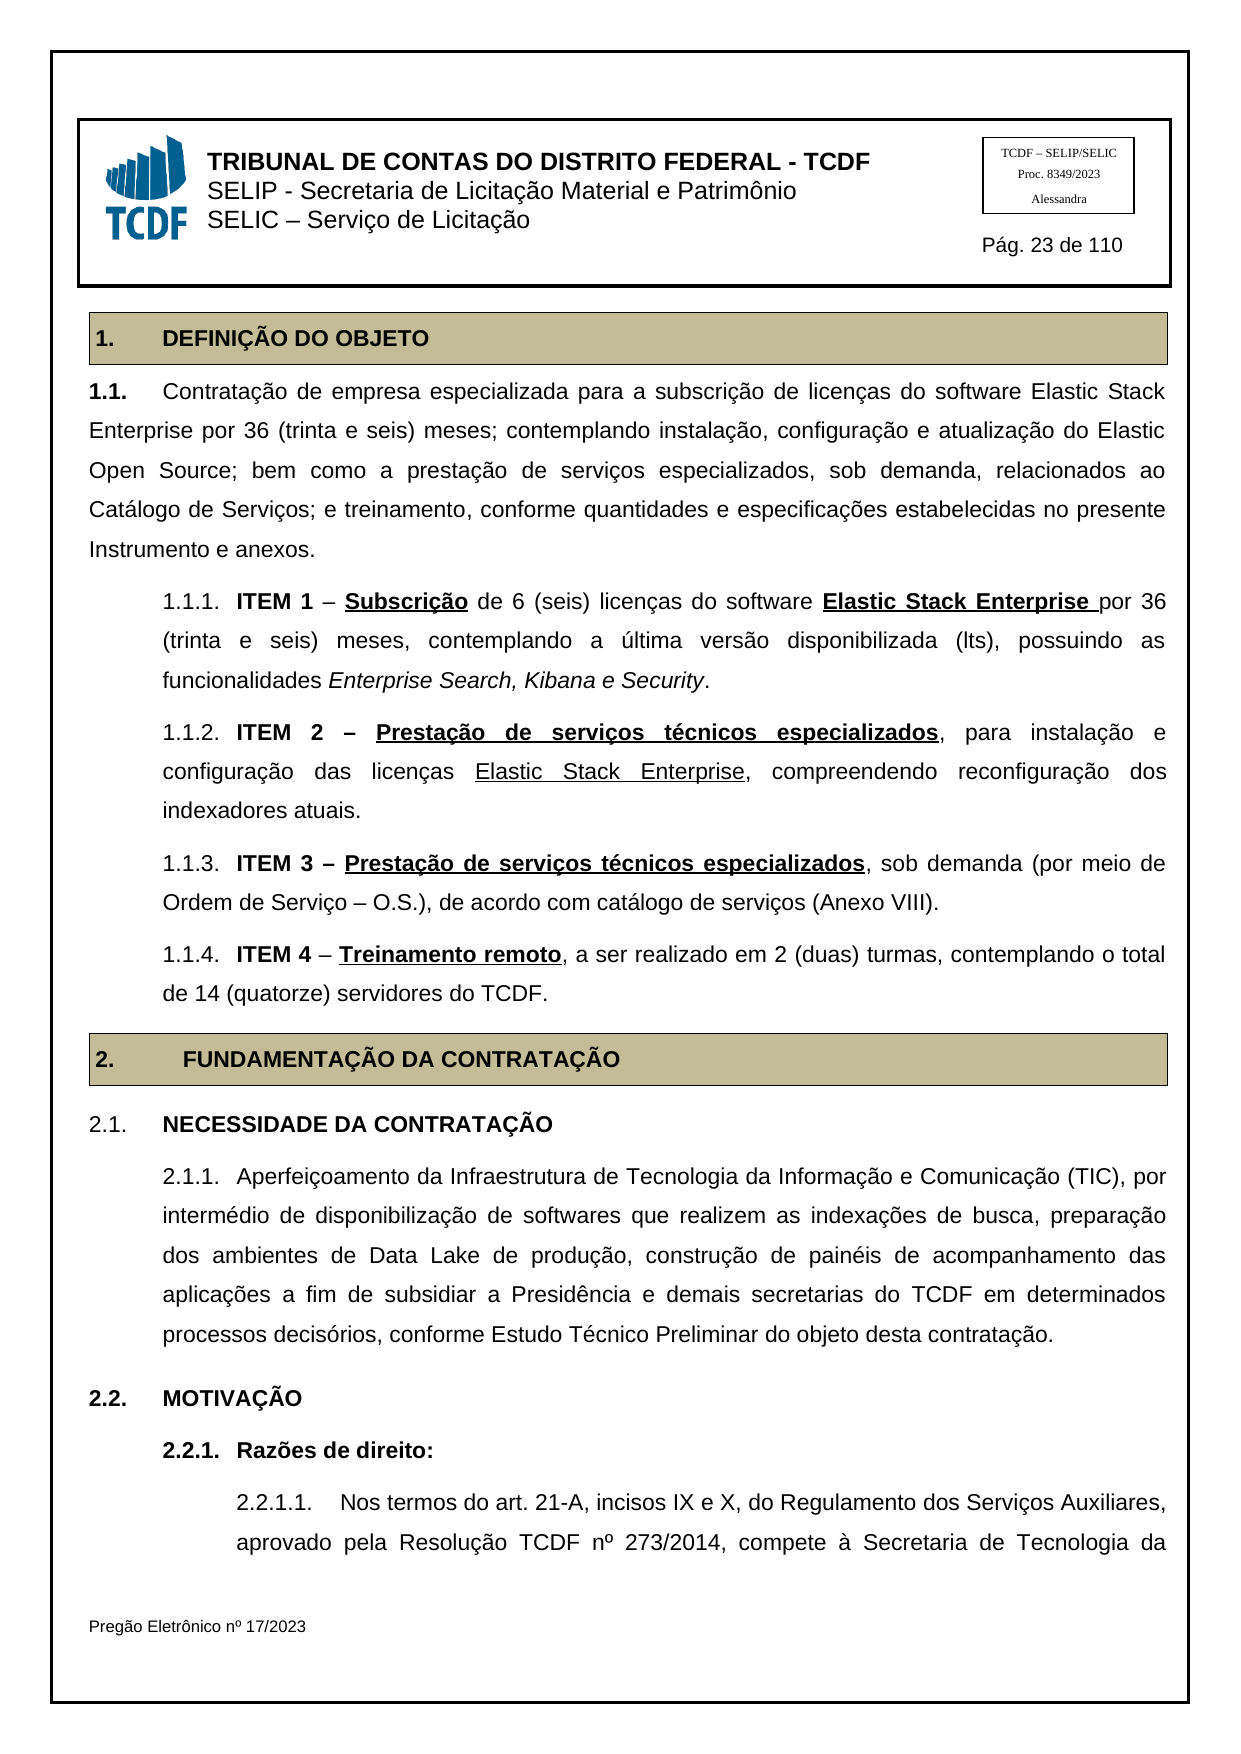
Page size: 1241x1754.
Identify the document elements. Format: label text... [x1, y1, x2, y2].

list Contratação de empresa especializada para a subscrição de licenças do software Elastic Stack Enterprise por 36 (trinta e seis) meses; contemplando instalação, configuração e atualização do Elastic Open Source; bem como a prestação de serviços especializados, sob demanda, relacionados ao Catálogo de Serviços; e treinamento, conforme quantidades e especificações estabelecidas no presente Instrumento e anexos. [89, 378, 1167, 562]
picture [91, 132, 201, 242]
list ITEM 1 – Subscrição de 6 (seis) licenças do software Elastic Stack Enterprise por 36 (trinta e seis) meses, contemplando a última versão disponibilizada (lts), possuindo as funcionalidades Enterprise Search, Kibana e Security. [162, 588, 1167, 693]
table_header FUNDAMENTAÇÃO DA CONTRATAÇÃO [90, 1034, 1167, 1085]
list ITEM 3 – Prestação de serviços técnicos especializados, sob demanda (por meio de Ordem de Serviço – O.S.), de acordo com catálogo de serviços (Anexo VIII). [162, 849, 1167, 915]
list ITEM 4 – Treinamento remoto, a ser realizado em 2 (duas) turmas, contemplando o total de 14 (quatorze) servidores do TCDF. [162, 941, 1167, 1007]
list NECESSIDADE DA CONTRATAÇÃO [89, 1111, 1167, 1137]
list Razões de direito: [162, 1437, 1167, 1463]
list Aperfeiçoamento da Infraestrutura de Tecnologia da Informação e Comunicação (TIC), por intermédio de disponibilização de softwares que realizem as indexações de busca, preparação dos ambientes de Data Lake de produção, construção de painéis de acompanhamento das aplicações a fim de subsidiar a Presidência e demais secretarias do TCDF em determinados processos decisórios, conforme Estudo Técnico Preliminar do objeto desta contratação. [162, 1163, 1167, 1347]
list MOTIVAÇÃO [89, 1385, 1167, 1412]
table_header DEFINIÇÃO DO OBJETO [90, 313, 1167, 364]
list ITEM 2 – Prestação de serviços técnicos especializados, para instalação e configuração das licenças Elastic Stack Enterprise, compreendendo reconfiguração dos indexadores atuais. [162, 718, 1167, 824]
